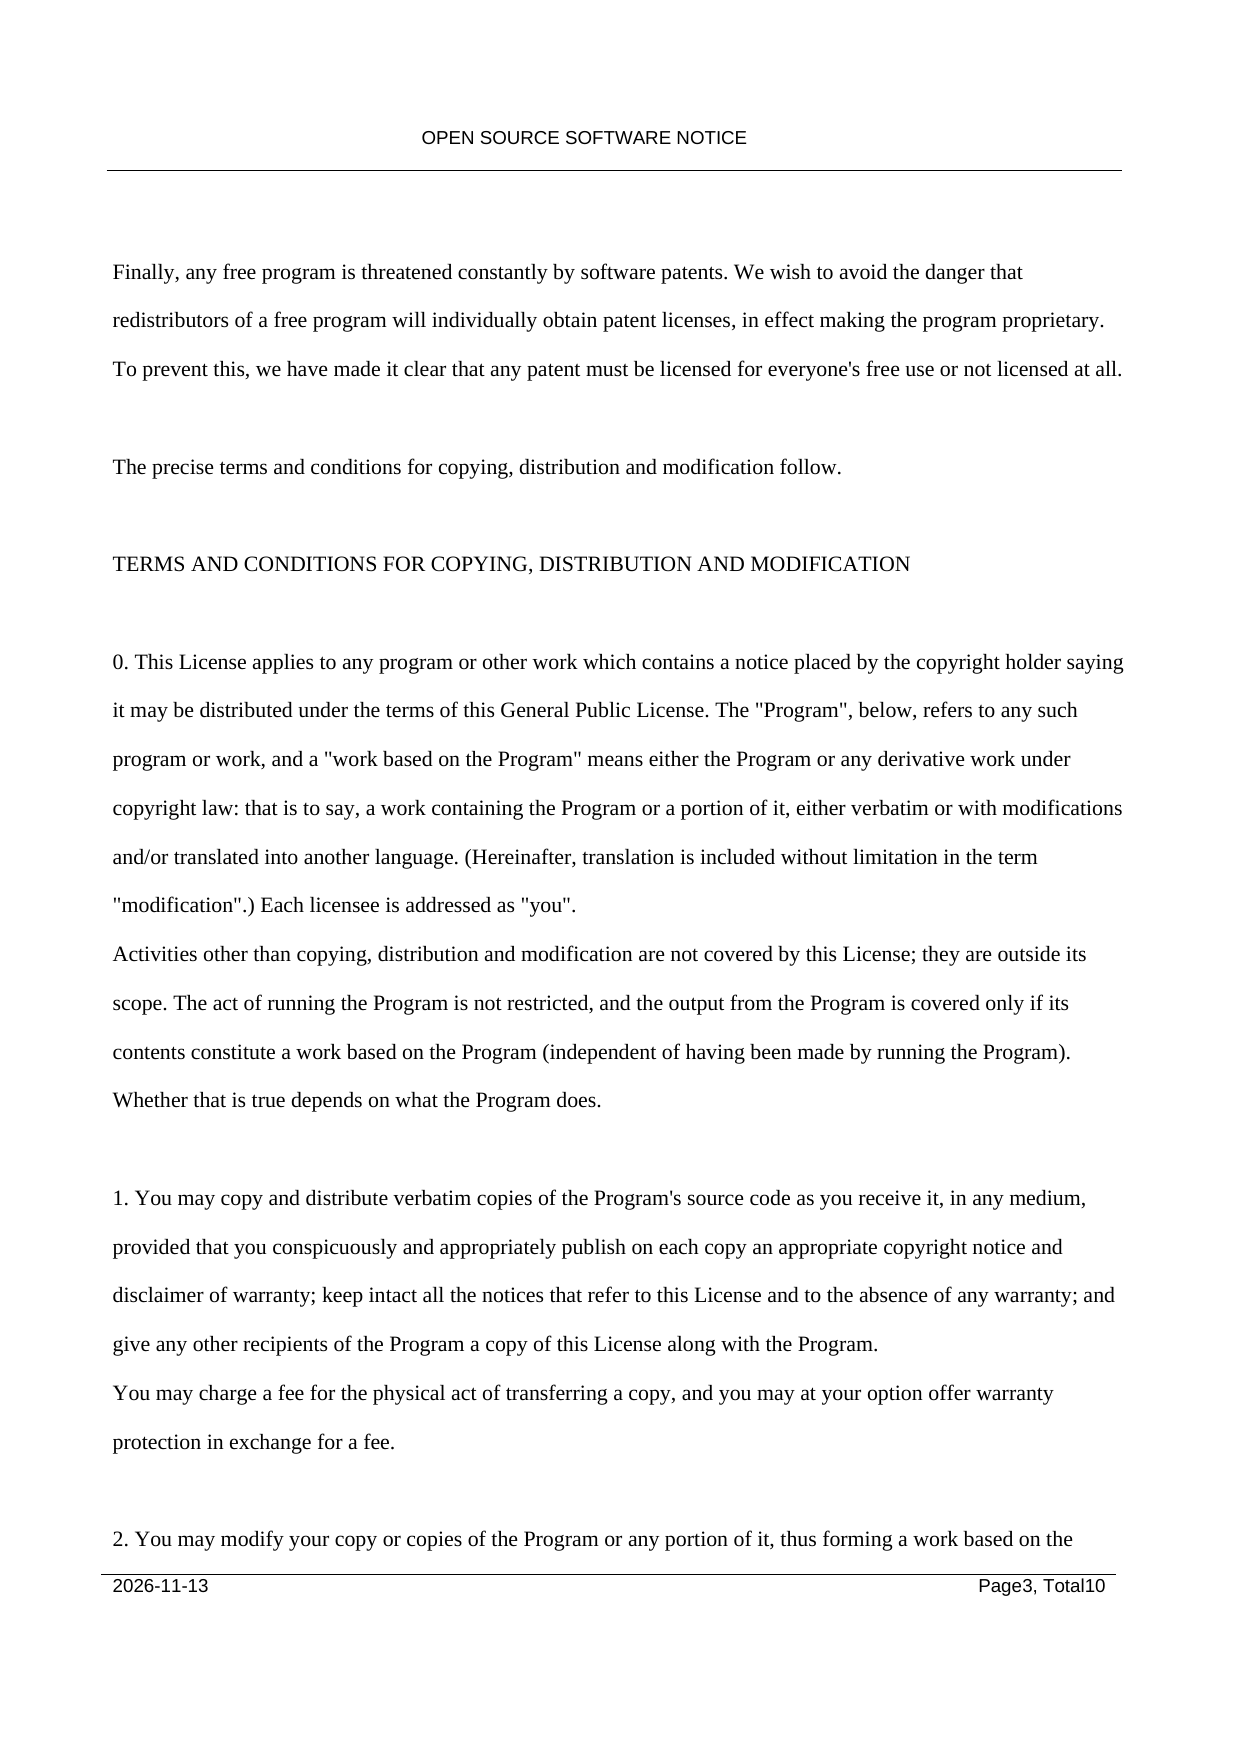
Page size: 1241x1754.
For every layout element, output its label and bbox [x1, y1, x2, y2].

text [112, 206, 1128, 1555]
